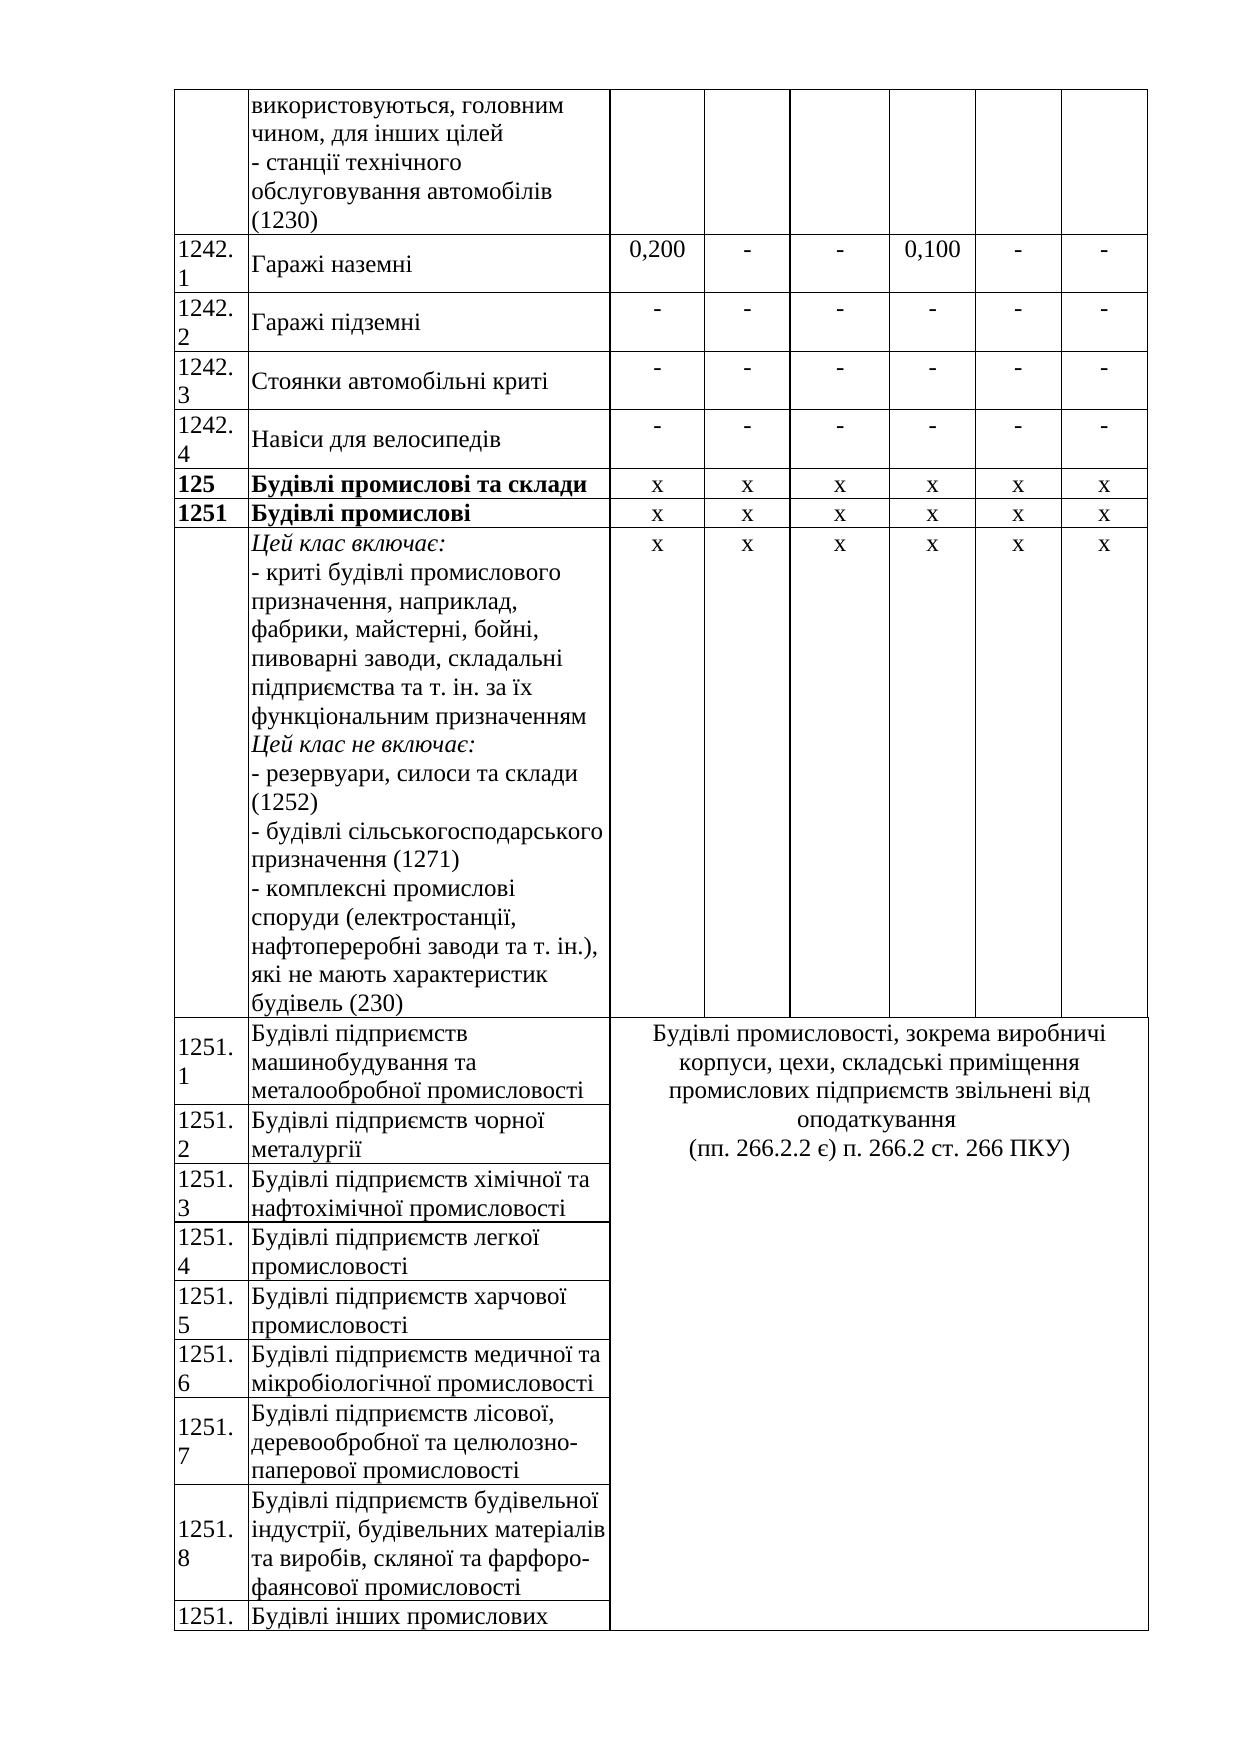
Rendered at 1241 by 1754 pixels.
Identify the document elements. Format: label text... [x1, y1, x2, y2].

table_cell - [976, 235, 1061, 292]
table_cell х [1062, 90, 1147, 233]
table_cell 1251.8 [175, 1485, 248, 1600]
table_cell Цей клас включає: - криті будівлі промислового призначення, наприклад, фабрики, майстерні, бойні, пивоварні заводи, складальні підприємства та т. ін. за їх функціональним призначенням Цей клас не включає: - резервуари, силоси та склади (1252) - будівлі сільськогосподарського призначення (1271) - комплексні промислові споруди (електростанції, нафтопереробні заводи та т. ін.), які не мають характеристик будівель (230) [249, 528, 609, 1017]
table_cell - [791, 235, 889, 292]
table_cell 1251.9 [175, 1601, 248, 1630]
table_cell Будівлі підприємств машинобудування та металообробної промисловості [249, 1018, 609, 1104]
table_cell - [705, 235, 789, 292]
table_cell х [611, 499, 704, 527]
table_cell х [976, 469, 1061, 497]
table_cell 1251.7 [175, 1398, 248, 1484]
table_cell Навіси для велосипедів [249, 410, 609, 468]
table_cell 1251.2 [175, 1105, 248, 1163]
table_cell 1242.3 [175, 352, 248, 409]
table_cell х [890, 499, 975, 527]
table_cell - [611, 352, 704, 409]
table_cell - [705, 352, 789, 409]
table_cell Будівлі підприємств харчової промисловості [249, 1281, 609, 1338]
table_cell - [791, 352, 889, 409]
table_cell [249, 1601, 609, 1630]
table_cell х [611, 528, 704, 1017]
table_cell Гаражі наземні [249, 235, 609, 292]
table_cell 1242.1 [175, 235, 248, 292]
table_cell 1251.5 [175, 1281, 248, 1338]
table_cell - [705, 293, 789, 351]
table_cell х [890, 90, 975, 233]
table_cell 1242.2 [175, 293, 248, 351]
table_cell х [705, 499, 789, 527]
table_cell - [976, 352, 1061, 409]
table_cell х [611, 90, 704, 233]
table_cell - [791, 293, 889, 351]
table_cell Будівлі підприємств будівельної індустрії, будівельних матеріалів та виробів, скляної та фарфоро-фаянсової промисловості [249, 1485, 609, 1600]
table_cell х [611, 469, 704, 497]
table_cell Будівлі підприємств чорної металургії [249, 1105, 609, 1163]
table_cell х [890, 528, 975, 1017]
table_cell - [976, 410, 1061, 468]
table_cell х [791, 469, 889, 497]
table_cell х [705, 469, 789, 497]
table_cell Будівлі підприємств медичної та мікробіологічної промисловості [249, 1340, 609, 1397]
table_cell 1251.6 [175, 1340, 248, 1397]
table_cell х [976, 528, 1061, 1017]
table_cell х [1062, 469, 1147, 497]
table_cell Будівлі промислові [249, 499, 609, 527]
table_cell х [976, 90, 1061, 233]
table_cell - [890, 352, 975, 409]
table_cell х [1062, 528, 1147, 1017]
table_cell [175, 528, 248, 1017]
table_cell - [1062, 410, 1147, 468]
table_cell 0,200 [611, 235, 704, 292]
table_cell 1242.4 [175, 410, 248, 468]
table_cell х [791, 90, 889, 233]
table_cell 1251.3 [175, 1164, 248, 1221]
table_cell Стоянки автомобільні криті [249, 352, 609, 409]
table_cell Гаражі підземні [249, 293, 609, 351]
table_cell - [890, 293, 975, 351]
table_cell х [1062, 499, 1147, 527]
table_cell Будівлі підприємств лісової, деревообробної та целюлозно-паперової промисловості [249, 1398, 609, 1484]
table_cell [249, 90, 609, 233]
table_cell х [791, 528, 889, 1017]
table_cell [175, 90, 248, 233]
table_cell Будівлі підприємств хімічної та нафтохімічної промисловості [249, 1164, 609, 1221]
table_cell 1251 [175, 499, 248, 527]
table_cell х [705, 528, 789, 1017]
table_cell х [976, 499, 1061, 527]
table_cell - [1062, 352, 1147, 409]
table_cell х [791, 499, 889, 527]
table_cell - [611, 410, 704, 468]
table_cell - [1062, 235, 1147, 292]
table_cell х [705, 90, 789, 233]
table_cell 0,100 [890, 235, 975, 292]
table_cell 1251.1 [175, 1018, 248, 1104]
table_cell - [1062, 293, 1147, 351]
table_cell Будівлі підприємств легкої промисловості [249, 1223, 609, 1280]
table_cell Будівлі промисловості, зокрема виробничі корпуси, цехи, складські приміщення промислових підприємств звільнені від оподаткування (пп. 266.2.2 є) п. 266.2 ст. 266 ПКУ) [611, 1018, 1148, 1630]
table_cell - [611, 293, 704, 351]
table_cell - [705, 410, 789, 468]
table_cell х [890, 469, 975, 497]
table_cell - [890, 410, 975, 468]
table_cell 125 [175, 469, 248, 497]
table_cell Будівлі промислові та склади [249, 469, 609, 497]
table_cell 1251.4 [175, 1223, 248, 1280]
table_cell - [791, 410, 889, 468]
table_cell - [976, 293, 1061, 351]
